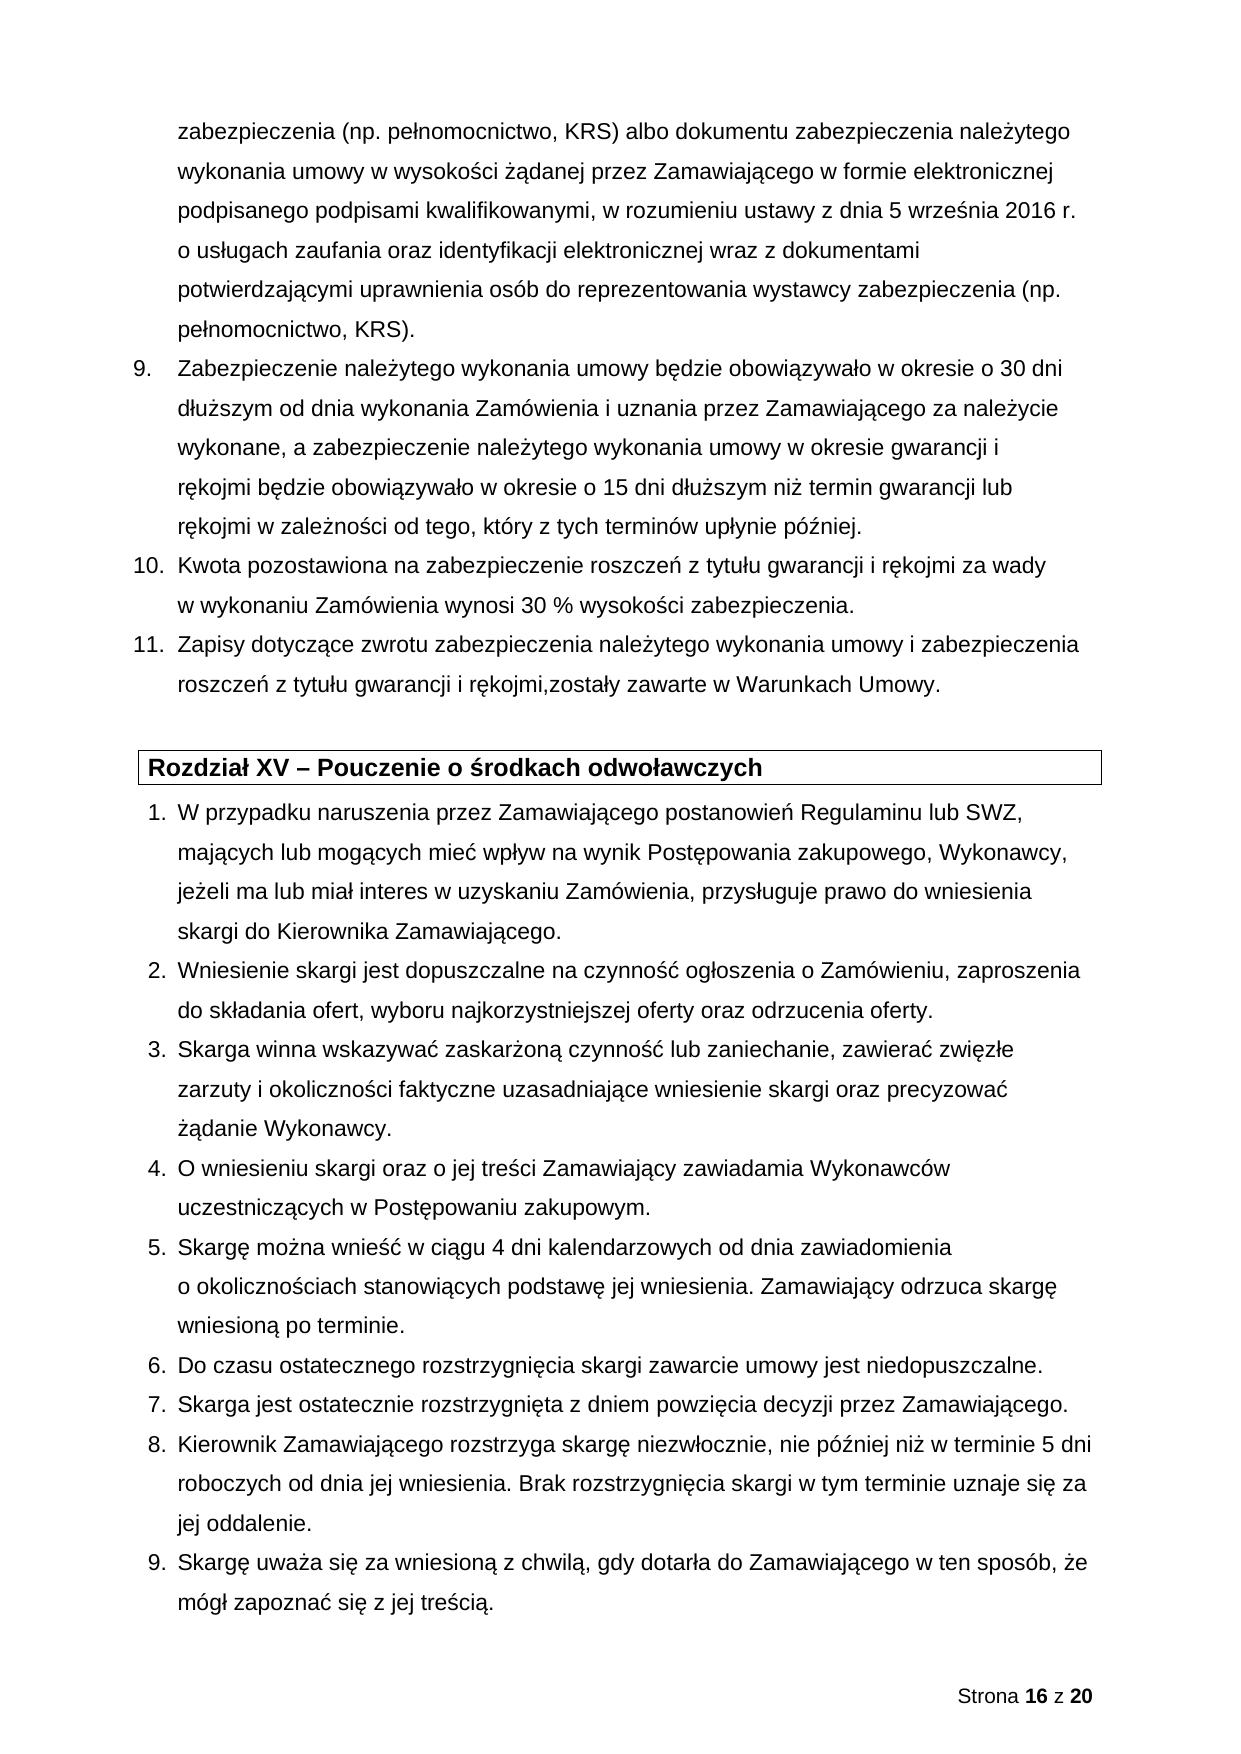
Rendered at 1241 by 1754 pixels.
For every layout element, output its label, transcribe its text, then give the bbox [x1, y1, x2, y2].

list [133, 118, 1093, 342]
list W przypadku naruszenia przez Zamawiającego postanowień Regulaminu lub SWZ, mających lub mogących mieć wpływ na wynik Postępowania zakupowego, Wykonawcy, jeżeli ma lub miał interes w uzyskaniu Zamówienia, przysługuje prawo do wniesienia skargi do Kierownika Zamawiającego. [148, 799, 1093, 944]
list O wniesieniu skargi oraz o jej treści Zamawiający zawiadamia Wykonawców uczestniczących w Postępowaniu zakupowym. [148, 1154, 1093, 1220]
list Wniesienie skargi jest dopuszczalne na czynność ogłoszenia o Zamówieniu, zaproszenia do składania ofert, wyboru najkorzystniejszej oferty oraz odrzucenia oferty. [148, 957, 1093, 1023]
list Skargę można wnieść w ciągu 4 dni kalendarzowych od dnia zawiadomienia o okolicznościach stanowiących podstawę jej wniesienia. Zamawiający odrzuca skargę wniesioną po terminie. [148, 1233, 1093, 1339]
list Zapisy dotyczące zwrotu zabezpieczenia należytego wykonania umowy i zabezpieczenia roszczeń z tytułu gwarancji i rękojmi,zostały zawarte w Warunkach Umowy. [133, 631, 1093, 697]
text Rozdział XV – Pouczenie o środkach odwoławczych [139, 751, 1101, 784]
list Kwota pozostawiona na zabezpieczenie roszczeń z tytułu gwarancji i rękojmi za wady w wykonaniu Zamówienia wynosi 30 % wysokości zabezpieczenia. [133, 552, 1093, 618]
list Zabezpieczenie należytego wykonania umowy będzie obowiązywało w okresie o 30 dni dłuższym od dnia wykonania Zamówienia i uznania przez Zamawiającego za należycie wykonane, a zabezpieczenie należytego wykonania umowy w okresie gwarancji i rękojmi będzie obowiązywało w okresie o 15 dni dłuższym niż termin gwarancji lub rękojmi w zależności od tego, który z tych terminów upłynie później. [133, 355, 1093, 539]
list Skarga jest ostatecznie rozstrzygnięta z dniem powzięcia decyzji przez Zamawiającego. [148, 1391, 1093, 1418]
list Skargę uważa się za wniesioną z chwilą, gdy dotarła do Zamawiającego w ten sposób, że mógł zapoznać się z jej treścią. [148, 1549, 1093, 1615]
list Kierownik Zamawiającego rozstrzyga skargę niezwłocznie, nie później niż w terminie 5 dni roboczych od dnia jej wniesienia. Brak rozstrzygnięcia skargi w tym terminie uznaje się za jej oddalenie. [148, 1431, 1093, 1536]
list Skarga winna wskazywać zaskarżoną czynność lub zaniechanie, zawierać zwięzłe zarzuty i okoliczności faktyczne uzasadniające wniesienie skargi oraz precyzować żądanie Wykonawcy. [148, 1036, 1093, 1141]
list Do czasu ostatecznego rozstrzygnięcia skargi zawarcie umowy jest niedopuszczalne. [148, 1352, 1093, 1378]
